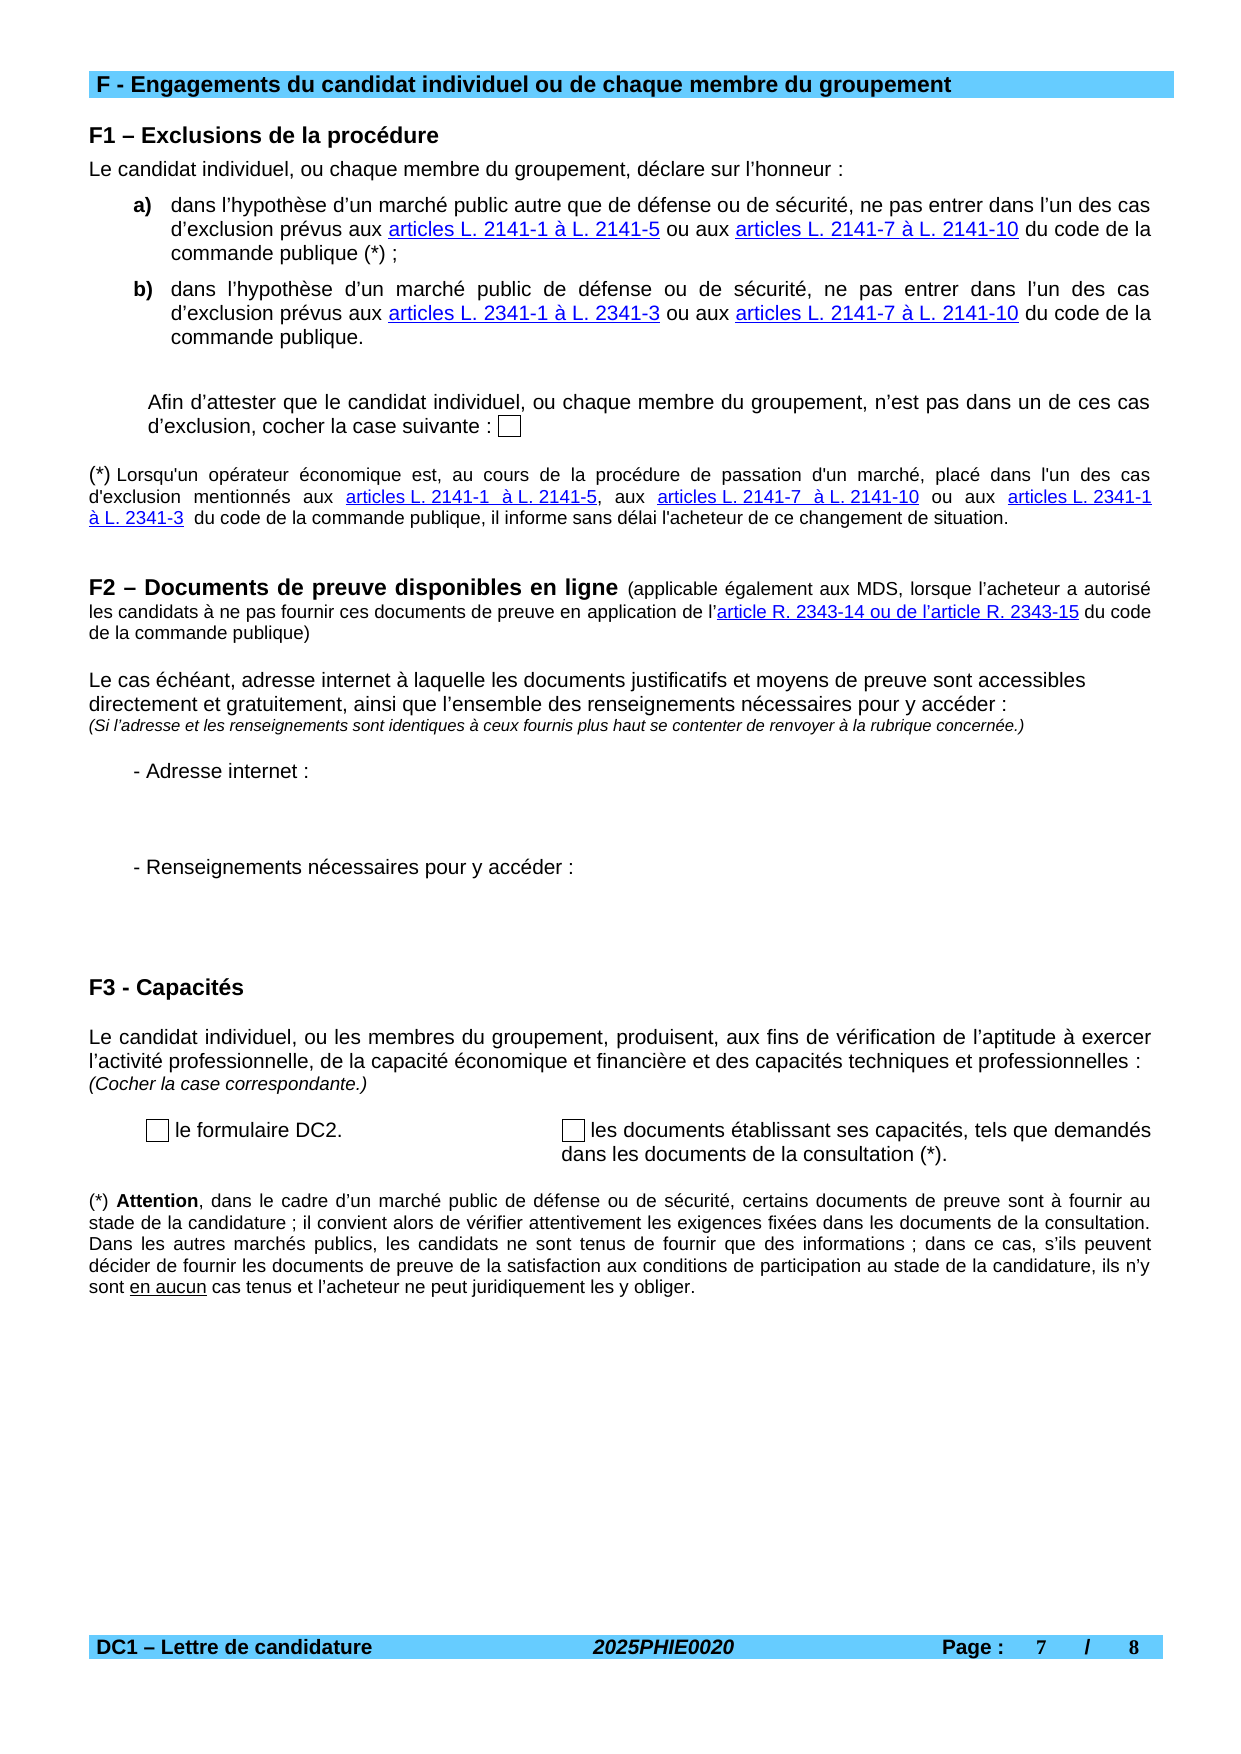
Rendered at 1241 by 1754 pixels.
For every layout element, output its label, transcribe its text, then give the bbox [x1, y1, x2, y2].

text F1 – Exclusions de la procédure [89, 122, 1152, 148]
table_header F - Engagements du candidat individuel ou de chaque membre du groupement [89, 71, 1174, 98]
text (*) Lorsqu'un opérateur économique est, au cours de la procédure de passation d'un marché, placé dans l'un des cas d'exclusion mentionnés aux articles L. 2141-1 à L. 2141-5, aux articles L. 2141-7 à L. 2141-10 ou aux articles L. 2341-1 à L. 2341-3 du code de la commande publique, il informe sans délai l'acheteur de ce changement de situation. [89, 462, 1152, 529]
text Le candidat individuel, ou les membres du groupement, produisent, aux fins de vérification de l’aptitude à exercer l’activité professionnelle, de la capacité économique et financière et des capacités techniques et professionnelles : [89, 1024, 1152, 1072]
text Afin d’attester que le candidat individuel, ou chaque membre du groupement, n’est pas dans un de ces cas d’exclusion, cocher la case suivante : [148, 390, 1152, 438]
text (Si l’adresse et les renseignements sont identiques à ceux fournis plus haut se contenter de renvoyer à la rubrique concernée.) [89, 716, 1152, 735]
text F2 – Documents de preuve disponibles en ligne (applicable également aux MDS, lorsque l’acheteur a autorisé les candidats à ne pas fournir ces documents de preuve en application de l’article R. 2343-14 ou de l’article R. 2343-15 du code de la commande publique) [89, 574, 1152, 644]
text F3 - Capacités [89, 974, 1152, 1001]
text (*) Attention, dans le cadre d’un marché public de défense ou de sécurité, certains documents de preuve sont à fournir au stade de la candidature ; il convient alors de vérifier attentivement les exigences fixées dans les documents de la consultation. Dans les autres marchés publics, les candidats ne sont tenus de fournir que des informations ; dans ce cas, s’ils peuvent décider de fournir les documents de preuve de la satisfaction aux conditions de participation au stade de la candidature, ils n’y sont en aucun cas tenus et l’acheteur ne peut juridiquement les y obliger. [89, 1190, 1152, 1298]
list dans l’hypothèse d’un marché public autre que de défense ou de sécurité, ne pas entrer dans l’un des cas d’exclusion prévus aux articles L. 2141-1 à L. 2141-5 ou aux articles L. 2141-7 à L. 2141-10 du code de la commande publique (*) ; [133, 193, 1152, 265]
list dans l’hypothèse d’un marché public de défense ou de sécurité, ne pas entrer dans l’un des cas d’exclusion prévus aux articles L. 2341-1 à L. 2341-3 ou aux articles L. 2141-7 à L. 2141-10 du code de la commande publique. [133, 277, 1152, 349]
text Le cas échéant, adresse internet à laquelle les documents justificatifs et moyens de preuve sont accessibles directement et gratuitement, ainsi que l’ensemble des renseignements nécessaires pour y accéder : [89, 668, 1152, 716]
text - Renseignements nécessaires pour y accéder : [133, 854, 1152, 878]
text le formulaire DC2. les documents établissant ses capacités, tels que demandés dans les documents de la consultation (*). [146, 1118, 1152, 1166]
text (Cocher la case correspondante.) [89, 1072, 1152, 1094]
text Le candidat individuel, ou chaque membre du groupement, déclare sur l’honneur : [89, 156, 1152, 180]
text - Adresse internet : [133, 759, 1152, 783]
